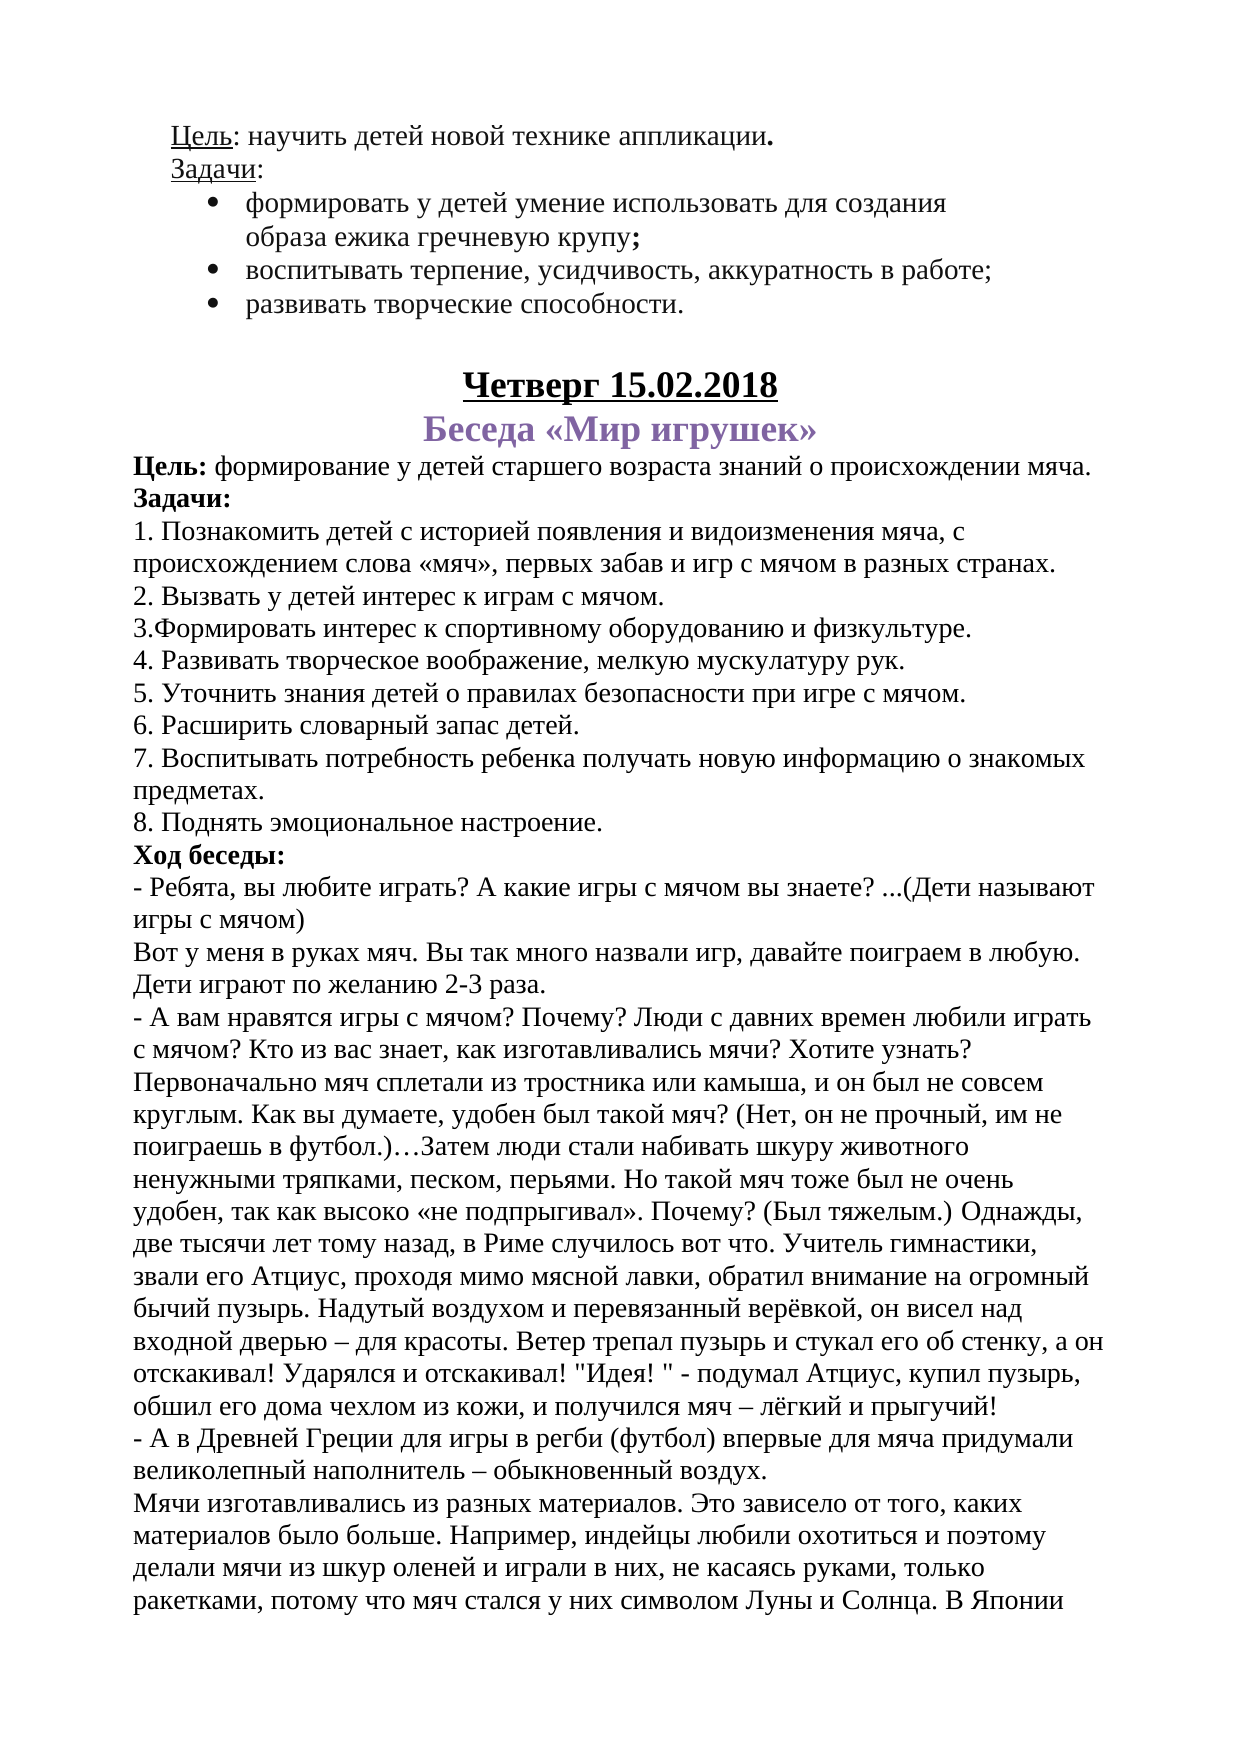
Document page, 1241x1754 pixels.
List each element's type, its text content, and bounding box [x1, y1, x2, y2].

text - А в Древней Греции для игры в регби (футбол) впервые для мяча придумали великолепный наполнитель – обыкновенный воздух. [133, 1421, 1107, 1486]
text 5. Уточнить знания детей о правилах безопасности при игре с мячом. [133, 676, 1107, 708]
text Дети играют по желанию 2-3 раза. [133, 967, 1107, 1000]
text 6. Расширить словарный запас детей. [133, 708, 1107, 741]
text - А вам нравятся игры с мячом? Почему? Люди с давних времен любили играть с мячом? Кто из вас знает, как изготавливались мячи? Хотите узнать? Первоначально мяч сплетали из тростника или камыша, и он был не совсем круглым. Как вы думаете, удобен был такой мяч? (Нет, он не прочный, им не поиграешь в футбол.)…Затем люди стали набивать шкуру животного ненужными тряпками, песком, перьями. Но такой мяч тоже был не очень удобен, так как высоко «не подпрыгивал». Почему? (Был тяжелым.) Однажды, две тысячи лет тому назад, в Риме случилось вот что. Учитель гимнастики, звали его Атциус, проходя мимо мясной лавки, обратил внимание на огромный бычий пузырь. Надутый воздухом и перевязанный верёвкой, он висел над входной дверью – для красоты. Ветер трепал пузырь и стукал его об стенку, а он отскакивал! Ударялся и отскакивал! "Идея! " - подумал Атциус, купил пузырь, обшил его дома чехлом из кожи, и получился мяч – лёгкий и прыгучий! [133, 1000, 1107, 1421]
text 2. Вызвать у детей интерес к играм с мячом. [133, 579, 1107, 611]
text Задачи: [133, 481, 1107, 514]
text Четверг 15.02.2018 [133, 363, 1107, 406]
text Цель: формирование у детей старшего возраста знаний о происхождении мяча. [133, 449, 1107, 481]
text 8. Поднять эмоциональное настроение. [133, 805, 1107, 838]
text 3.Формировать интерес к спортивному оборудованию и физкультуре. [133, 611, 1107, 643]
text 1. Познакомить детей с историей появления и видоизменения мяча, с происхождением слова «мяч», первых забав и игр с мячом в разных странах. [133, 514, 1107, 579]
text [133, 1486, 1107, 1615]
text Вот у меня в руках мяч. Вы так много назвали игр, давайте поиграем в любую. [133, 935, 1107, 967]
text Цель: научить детей новой технике аппликации. [133, 118, 1107, 152]
text Задачи: [133, 152, 1107, 185]
text Беседа «Мир игрушек» [133, 406, 1107, 449]
text - Ребята, вы любите играть? А какие игры с мячом вы знаете? ...(Дети называют игры с мячом) [133, 870, 1107, 935]
text Ход беседы: [133, 838, 1107, 870]
list воспитывать терпение, усидчивость, аккуратность в работе; [208, 252, 1107, 286]
list формировать у детей умение использовать для создания образа ежика гречневую крупу; [208, 185, 1107, 252]
text 7. Воспитывать потребность ребенка получать новую информацию о знакомых предметах. [133, 741, 1107, 805]
text 4. Развивать творческое воображение, мелкую мускулатуру рук. [133, 643, 1107, 676]
list развивать творческие способности. [208, 286, 1107, 320]
